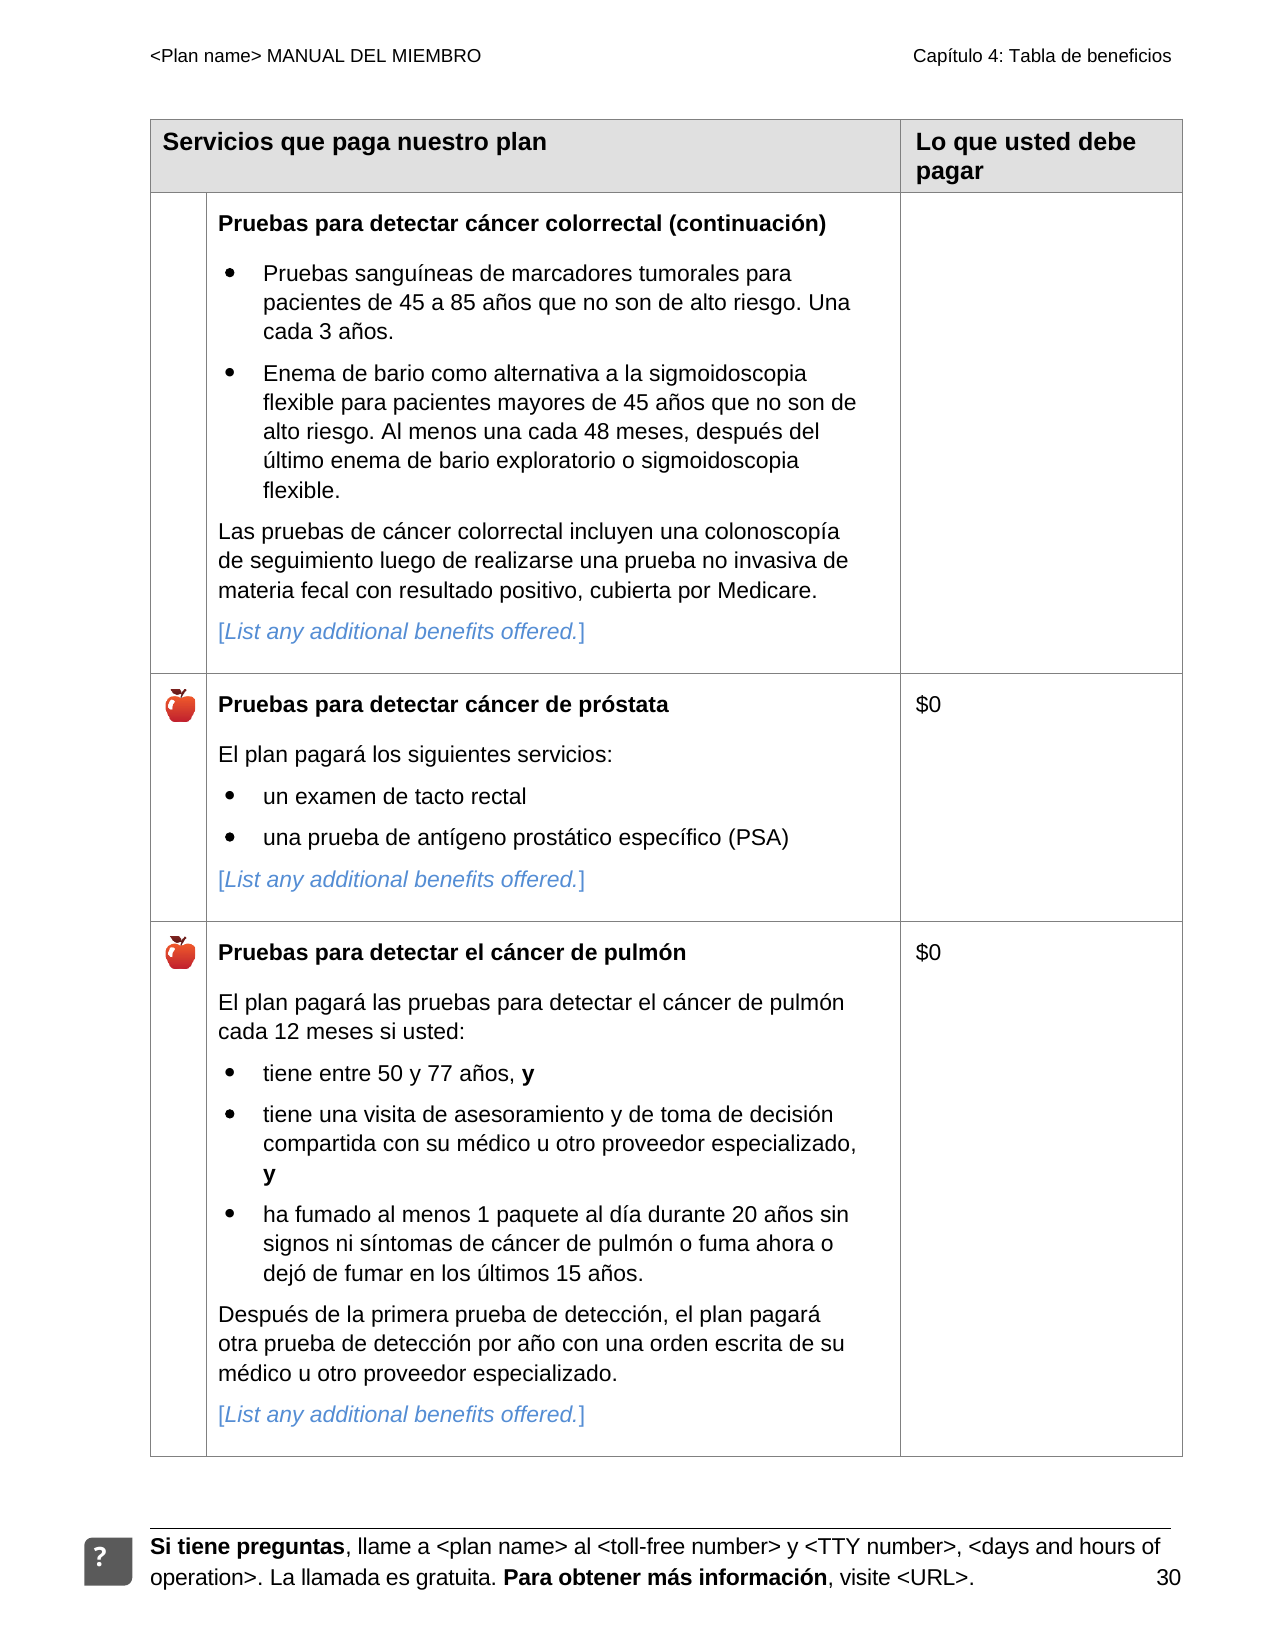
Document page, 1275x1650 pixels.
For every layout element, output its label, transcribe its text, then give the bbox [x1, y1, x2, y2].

table_cell Pruebas para detectar el cáncer de pulmón El plan pagará las pruebas para detectar el cáncer de pulmón cada 12 meses si usted: tiene entre 50 y 77 años, y tiene una visita de asesoramiento y de toma de decisión compartida con su médico u otro proveedor especializado, y ha fumado al menos 1 paquete al día durante 20 años sin signos ni síntomas de cáncer de pulmón o fuma ahora o dejó de fumar en los últimos 15 años. Después de la primera prueba de detección, el plan pagará otra prueba de detección por año con una orden escrita de su médico u otro proveedor especializado. [List any additional benefits offered.] [207, 922, 900, 1456]
table_header Servicios que paga nuestro plan [151, 120, 900, 192]
table_cell [151, 674, 206, 921]
table_header Lo que usted debe pagar [901, 120, 1182, 192]
table_cell [151, 193, 206, 673]
table_cell [151, 922, 206, 1456]
table_cell Pruebas para detectar cáncer colorrectal (continuación) Pruebas sanguíneas de marcadores tumorales para pacientes de 45 a 85 años que no son de alto riesgo. Una cada 3 años. Enema de bario como alternativa a la sigmoidoscopia flexible para pacientes mayores de 45 años que no son de alto riesgo. Al menos una cada 48 meses, después del último enema de bario exploratorio o sigmoidoscopia flexible. Las pruebas de cáncer colorrectal incluyen una colonoscopía de seguimiento luego de realizarse una prueba no invasiva de materia fecal con resultado positivo, cubierta por Medicare. [List any additional benefits offered.] [207, 193, 900, 673]
table_cell Pruebas para detectar cáncer de próstata El plan pagará los siguientes servicios: un examen de tacto rectal una prueba de antígeno prostático específico (PSA) [List any additional benefits offered.] [207, 674, 900, 921]
picture [165, 936, 196, 969]
picture [165, 689, 196, 722]
table_cell $0 [901, 674, 1182, 921]
table_cell [901, 193, 1182, 673]
table_cell $0 [901, 922, 1182, 1456]
